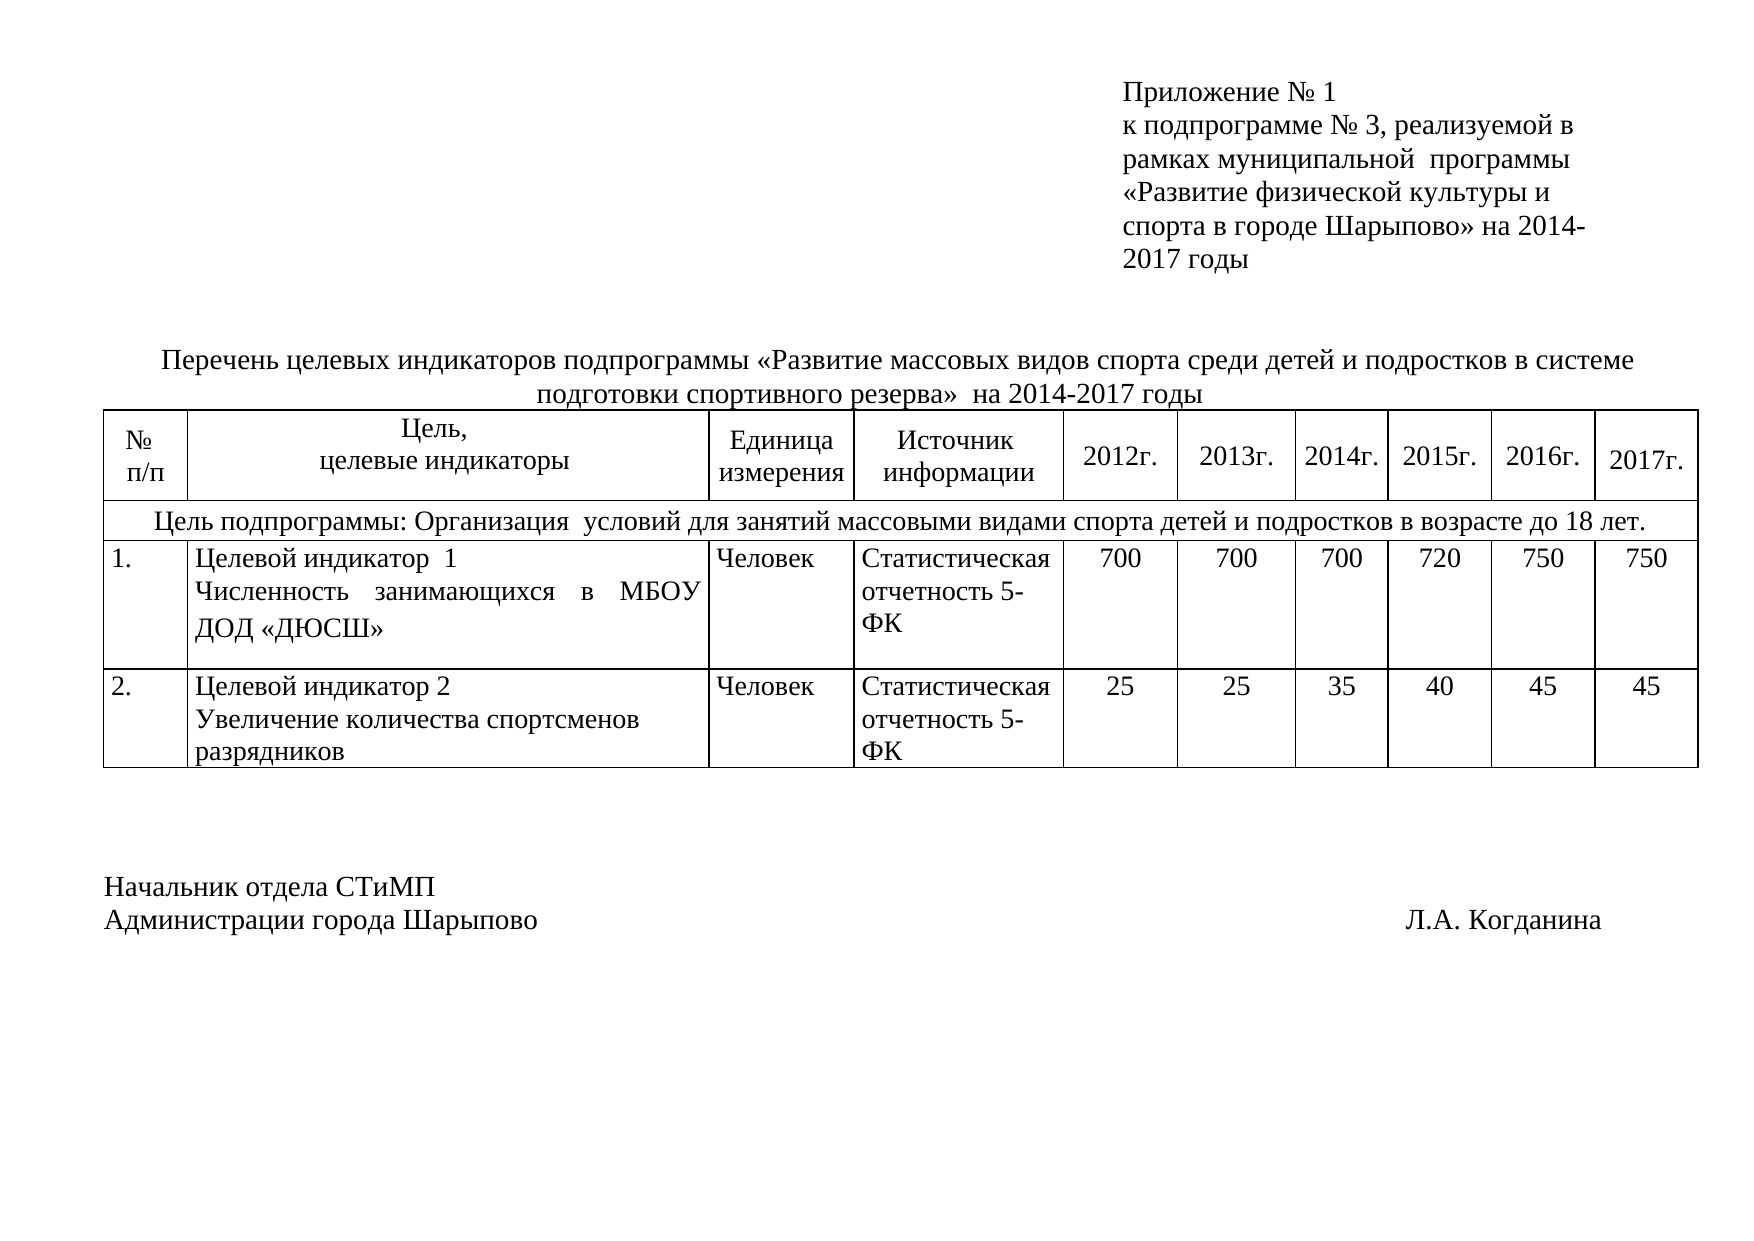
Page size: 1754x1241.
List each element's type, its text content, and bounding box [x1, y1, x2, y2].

table_header 2012г. [1064, 411, 1177, 499]
table_header 2017г. [1596, 411, 1697, 499]
table_header Цель, целевые индикаторы [188, 411, 708, 499]
table_header 2016г. [1492, 411, 1594, 499]
table_cell 750 [1596, 541, 1697, 668]
table_cell 720 [1389, 541, 1491, 668]
text Начальник отдела СТиМП [103, 869, 1636, 902]
table_header Источник информации [855, 411, 1063, 499]
table_header 2014г. [1296, 411, 1387, 499]
table_cell 45 [1596, 670, 1697, 767]
table_cell Цель подпрограммы: Организация условий для занятий массовыми видами спорта детей и подростков в возрасте до 18 лет. [104, 501, 1697, 539]
table_cell Статистическая отчетность 5-ФК [855, 670, 1063, 767]
table_cell 35 [1296, 670, 1387, 767]
text Перечень целевых индикаторов подпрограммы «Развитие массовых видов спорта среди детей и подростков в системе подготовки спортивного резерва» на 2014-2017 годы [103, 342, 1636, 409]
table_cell 2. [104, 670, 187, 767]
text Администрации города Шарыпово Л.А. Когданина [103, 902, 1636, 936]
text к подпрограмме № 3, реализуемой в рамках муниципальной программы «Развитие физической культуры и спорта в городе Шарыпово» на 2014-2017 годы [1122, 107, 1636, 275]
table_cell 1. [104, 541, 187, 668]
table_cell 750 [1492, 541, 1594, 668]
table_header Единица измерения [710, 411, 853, 499]
table_cell Статистическая отчетность 5-ФК [855, 541, 1063, 668]
table_cell Человек [710, 670, 853, 767]
table_header 2013г. [1178, 411, 1295, 499]
table_cell 25 [1178, 670, 1295, 767]
table_cell Человек [710, 541, 853, 668]
table_cell Целевой индикатор 2 Увеличение количества спортсменов разрядников [188, 670, 708, 767]
table_cell 25 [1064, 670, 1177, 767]
table_header № п/п [104, 411, 187, 499]
table_cell 700 [1064, 541, 1177, 668]
table_cell 700 [1296, 541, 1387, 668]
table_header 2015г. [1389, 411, 1491, 499]
table_cell 40 [1389, 670, 1491, 767]
table_cell Целевой индикатор 1 Численность занимающихся в МБОУ ДОД «ДЮСШ» [188, 541, 708, 668]
table_cell 45 [1492, 670, 1594, 767]
text Приложение № 1 [1122, 74, 1636, 107]
table_cell 700 [1178, 541, 1295, 668]
